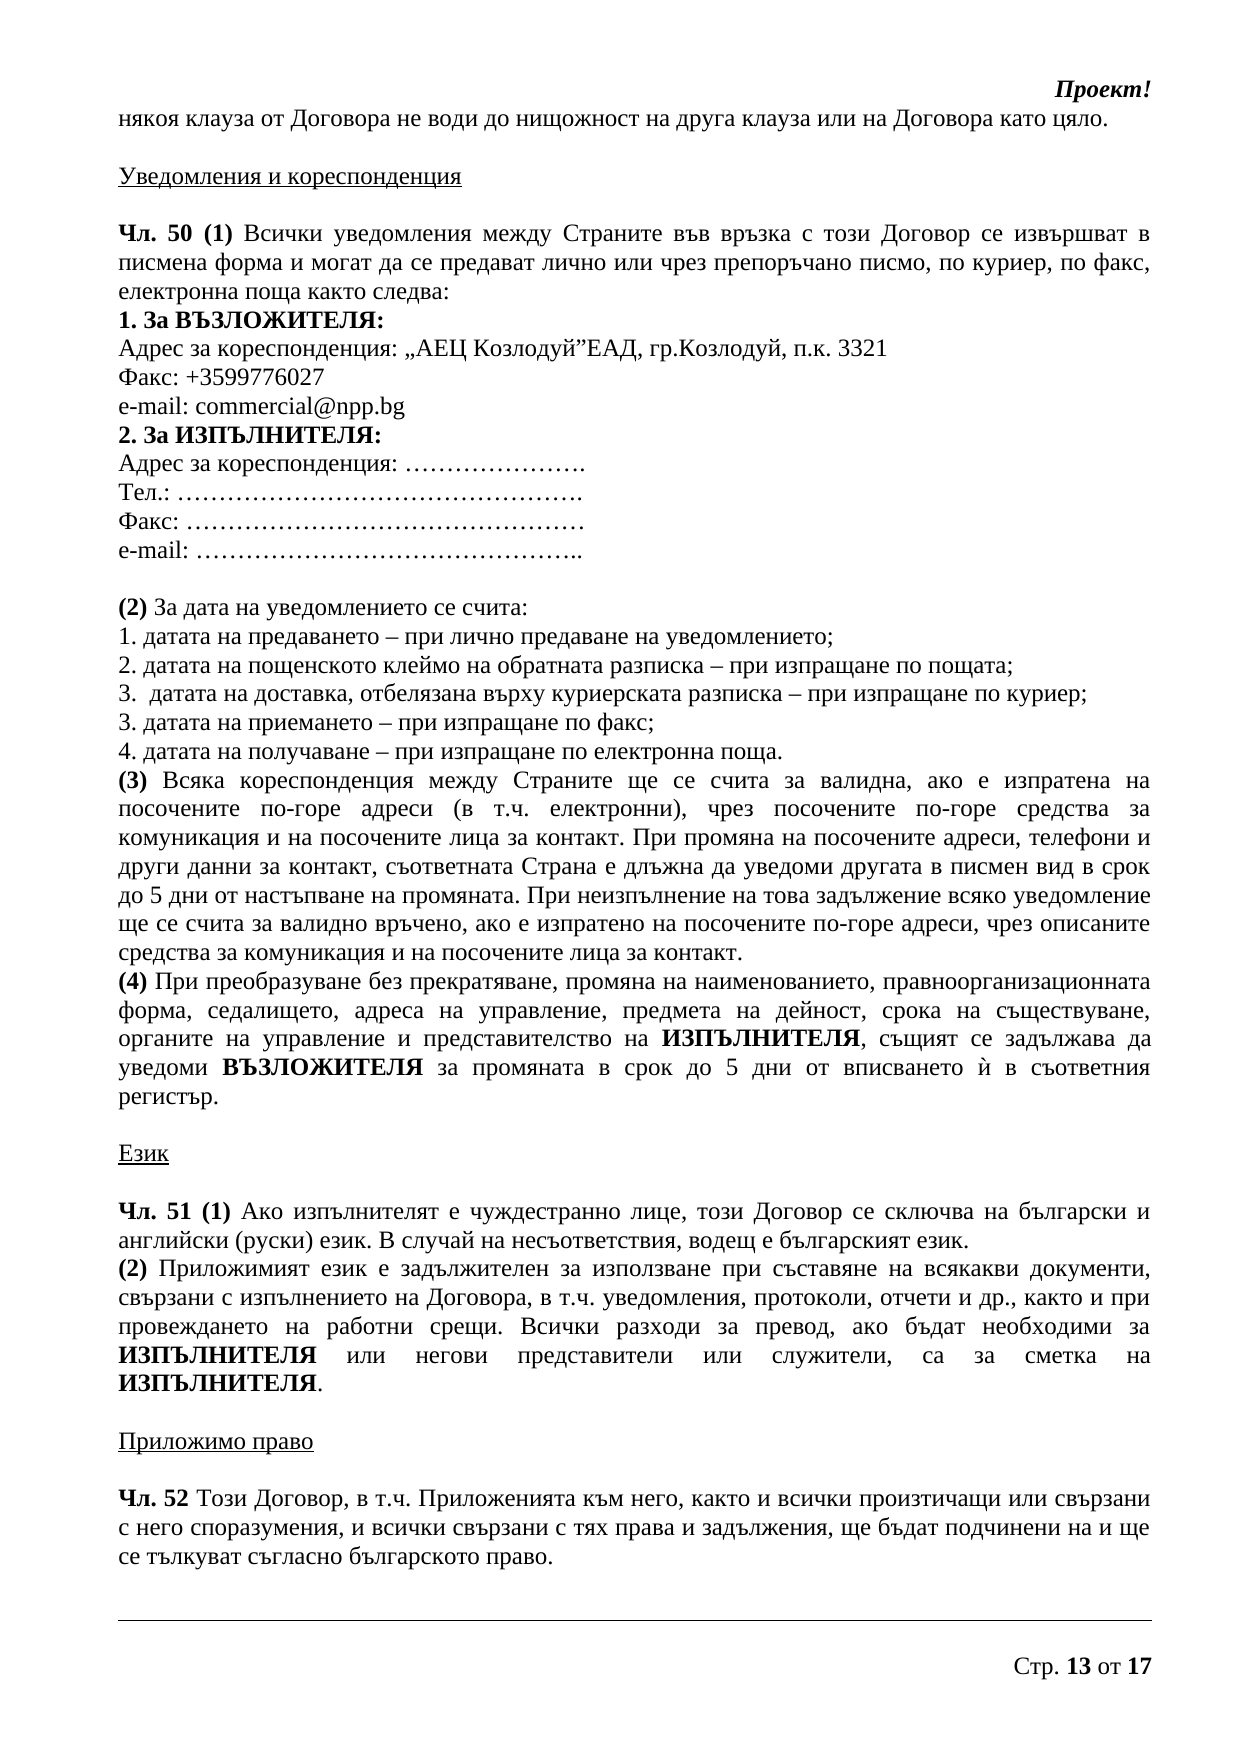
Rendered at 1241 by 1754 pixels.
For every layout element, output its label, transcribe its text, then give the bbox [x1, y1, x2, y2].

text Факс: +3599776027 [118, 362, 1152, 391]
text e-mail: commercial@npp.bg [118, 391, 1152, 420]
text 1. датата на предаването – при лично предаване на уведомлението; [118, 621, 1152, 650]
text Чл. 52 Този Договор, в т.ч. Приложенията към него, както и всички произтичащи или свързани с него споразумения, и всички свързани с тях права и задължения, ще бъдат подчинени на и ще се тълкуват съгласно българското право. [118, 1483, 1152, 1570]
text 3. датата на приемането – при изпращане по факс; [118, 707, 1152, 736]
text (3) Всяка кореспонденция между Страните ще се счита за валидна, ако е изпратена на посочените по-горе адреси (в т.ч. електронни), чрез посочените по-горе средства за комуникация и на посочените лица за контакт. При промяна на посочените адреси, телефони и други данни за контакт, съответната Страна е длъжна да уведоми другата в писмен вид в срок до 5 дни от настъпване на промяната. При неизпълнение на това задължение всяко уведомление ще се счита за валидно връчено, ако е изпратено на посочените по-горе адреси, чрез описаните средства за комуникация и на посочените лица за контакт. [118, 765, 1152, 966]
text Тел.: …………………………………………. [118, 477, 1152, 506]
text Адрес за кореспонденция: …………………. [118, 448, 1152, 477]
text Чл. 51 (1) Ако изпълнителят е чуждестранно лице, този Договор се сключва на български и английски (руски) език. В случай на несъответствия, водещ е българският език. [118, 1196, 1152, 1253]
text (4) При преобразуване без прекратяване, промяна на наименованието, правноорганизационната форма, седалището, адреса на управление, предмета на дейност, срока на съществуване, органите на управление и представителство на ИЗПЪЛНИТЕЛЯ, същият се задължава да уведоми ВЪЗЛОЖИТЕЛЯ за промяната в срок до 5 дни от вписването ѝ в съответния регистър. [118, 966, 1152, 1110]
text (2) За дата на уведомлението се счита: [118, 592, 1152, 621]
text Приложимо право [118, 1426, 1152, 1455]
text Адрес за кореспонденция: „АЕЦ Козлодуй”ЕАД, гр.Козлодуй, п.к. 3321 [118, 333, 1152, 362]
text Факс: ………………………………………… [118, 506, 1152, 535]
text 2. За ИЗПЪЛНИТЕЛЯ: [118, 420, 1152, 448]
text e-mail: ……………………………………….. [118, 535, 1152, 563]
text 1. За ВЪЗЛОЖИТЕЛЯ: [118, 305, 1152, 333]
text 3. датата на доставка, отбелязана върху куриерската разписка – при изпращане по куриер; [118, 678, 1152, 707]
text Уведомления и кореспонденция [118, 161, 1152, 190]
text (2) Приложимият език е задължителен за използване при съставяне на всякакви документи, свързани с изпълнението на Договора, в т.ч. уведомления, протоколи, отчети и др., както и при провеждането на работни срещи. Всички разходи за превод, ако бъдат необходими за ИЗПЪЛНИТЕЛЯ или негови представители или служители, са за сметка на ИЗПЪЛНИТЕЛЯ. [118, 1253, 1152, 1397]
text Чл. 50 (1) Всички уведомления между Страните във връзка с този Договор се извършват в писмена форма и могат да се предават лично или чрез препоръчано писмо, по куриер, по факс, електронна поща както следва: [118, 218, 1152, 305]
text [118, 103, 1152, 132]
text Език [118, 1138, 1152, 1167]
text 2. датата на пощенското клеймо на обратната разписка – при изпращане по пощата; [118, 650, 1152, 678]
text 4. датата на получаване – при изпращане по електронна поща. [118, 736, 1152, 765]
